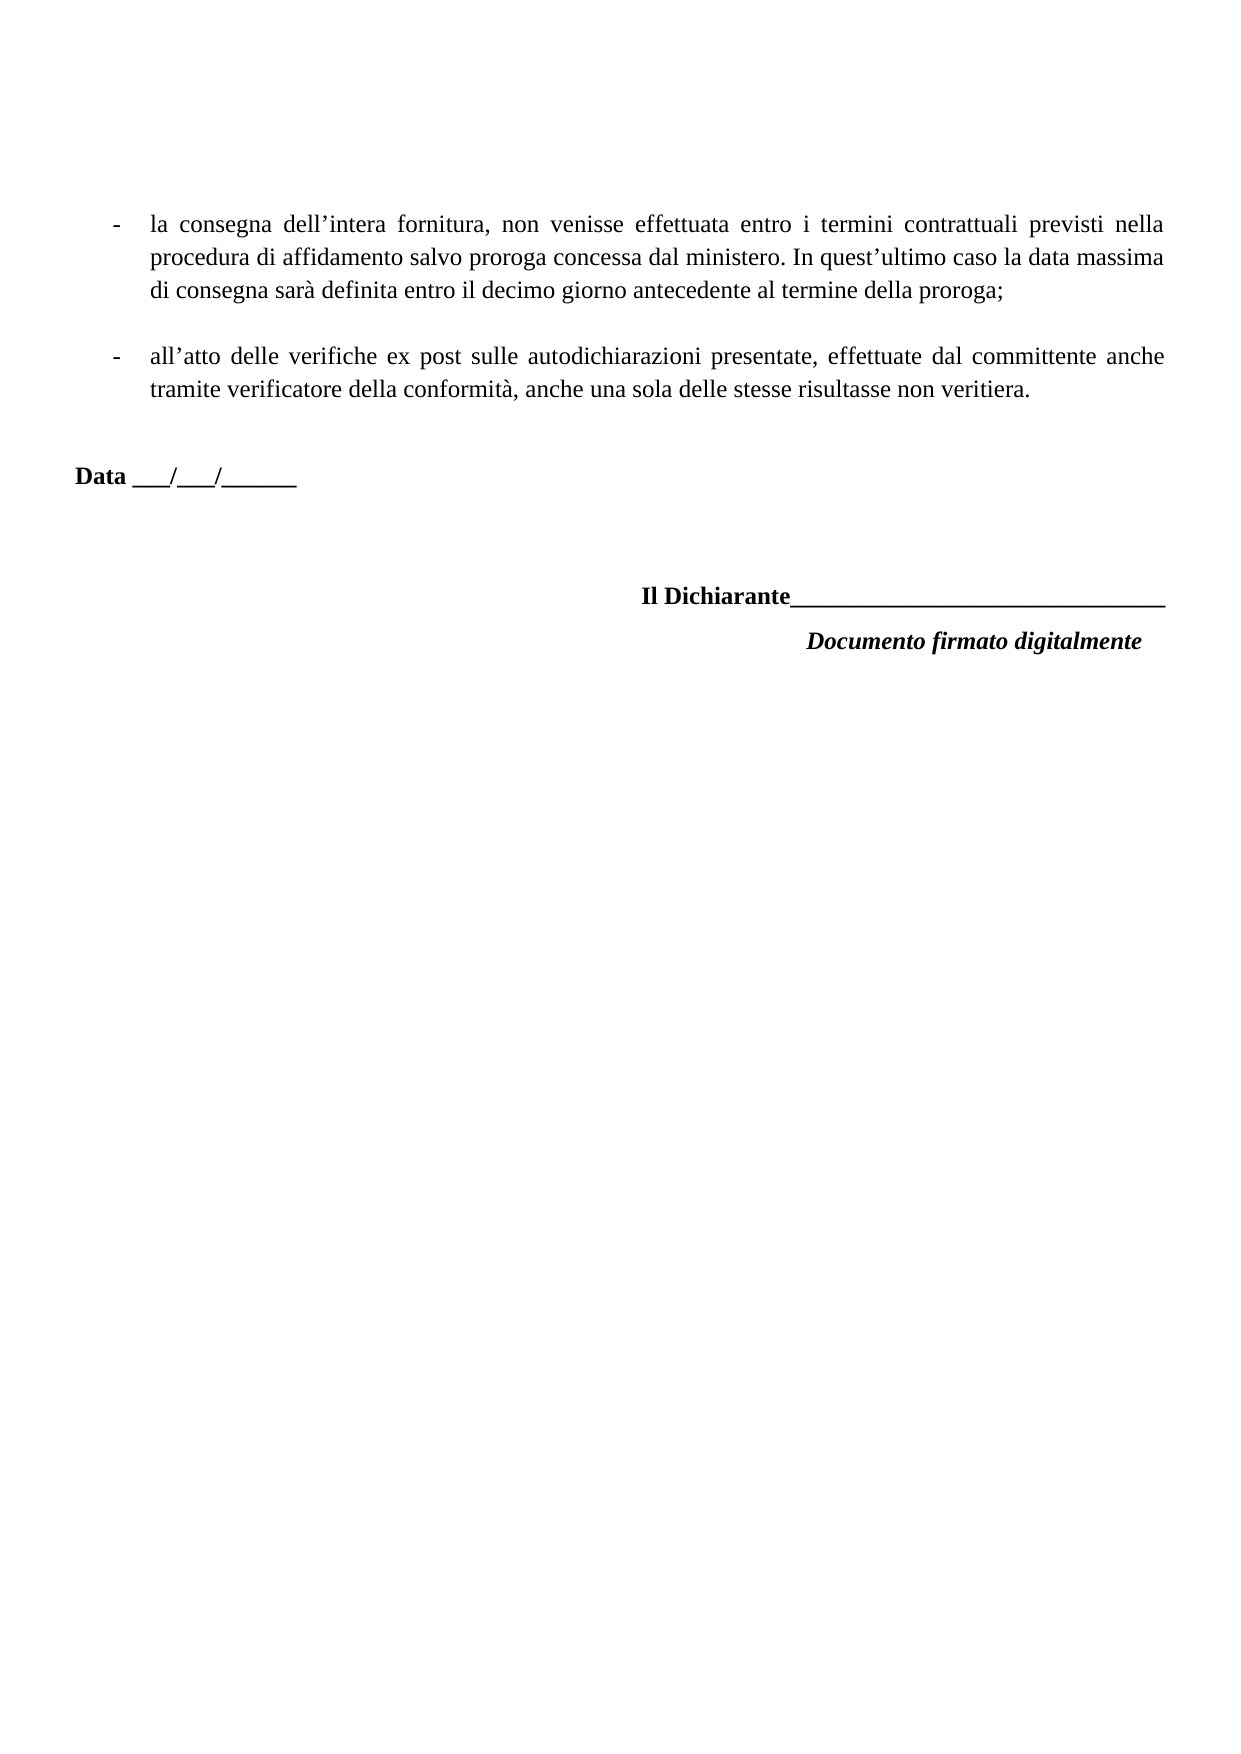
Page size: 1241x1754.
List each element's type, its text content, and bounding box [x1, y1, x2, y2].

text Data ___/___/______ [75, 461, 1165, 490]
text Documento firmato digitalmente [518, 626, 1165, 655]
list all’atto delle verifiche ex post sulle autodichiarazioni presentate, effettuate dal committente anche tramite verificatore della conformità, anche una sola delle stesse risultasse non veritiera. [112, 341, 1165, 403]
list Il Dichiarante______________________________ [150, 581, 1165, 609]
list la consegna dell’intera fornitura, non venisse effettuata entro i termini contrattuali previsti nella procedura di affidamento salvo proroga concessa dal ministero. In quest’ultimo caso la data massima di consegna sarà definita entro il decimo giorno antecedente al termine della proroga; [112, 209, 1165, 304]
